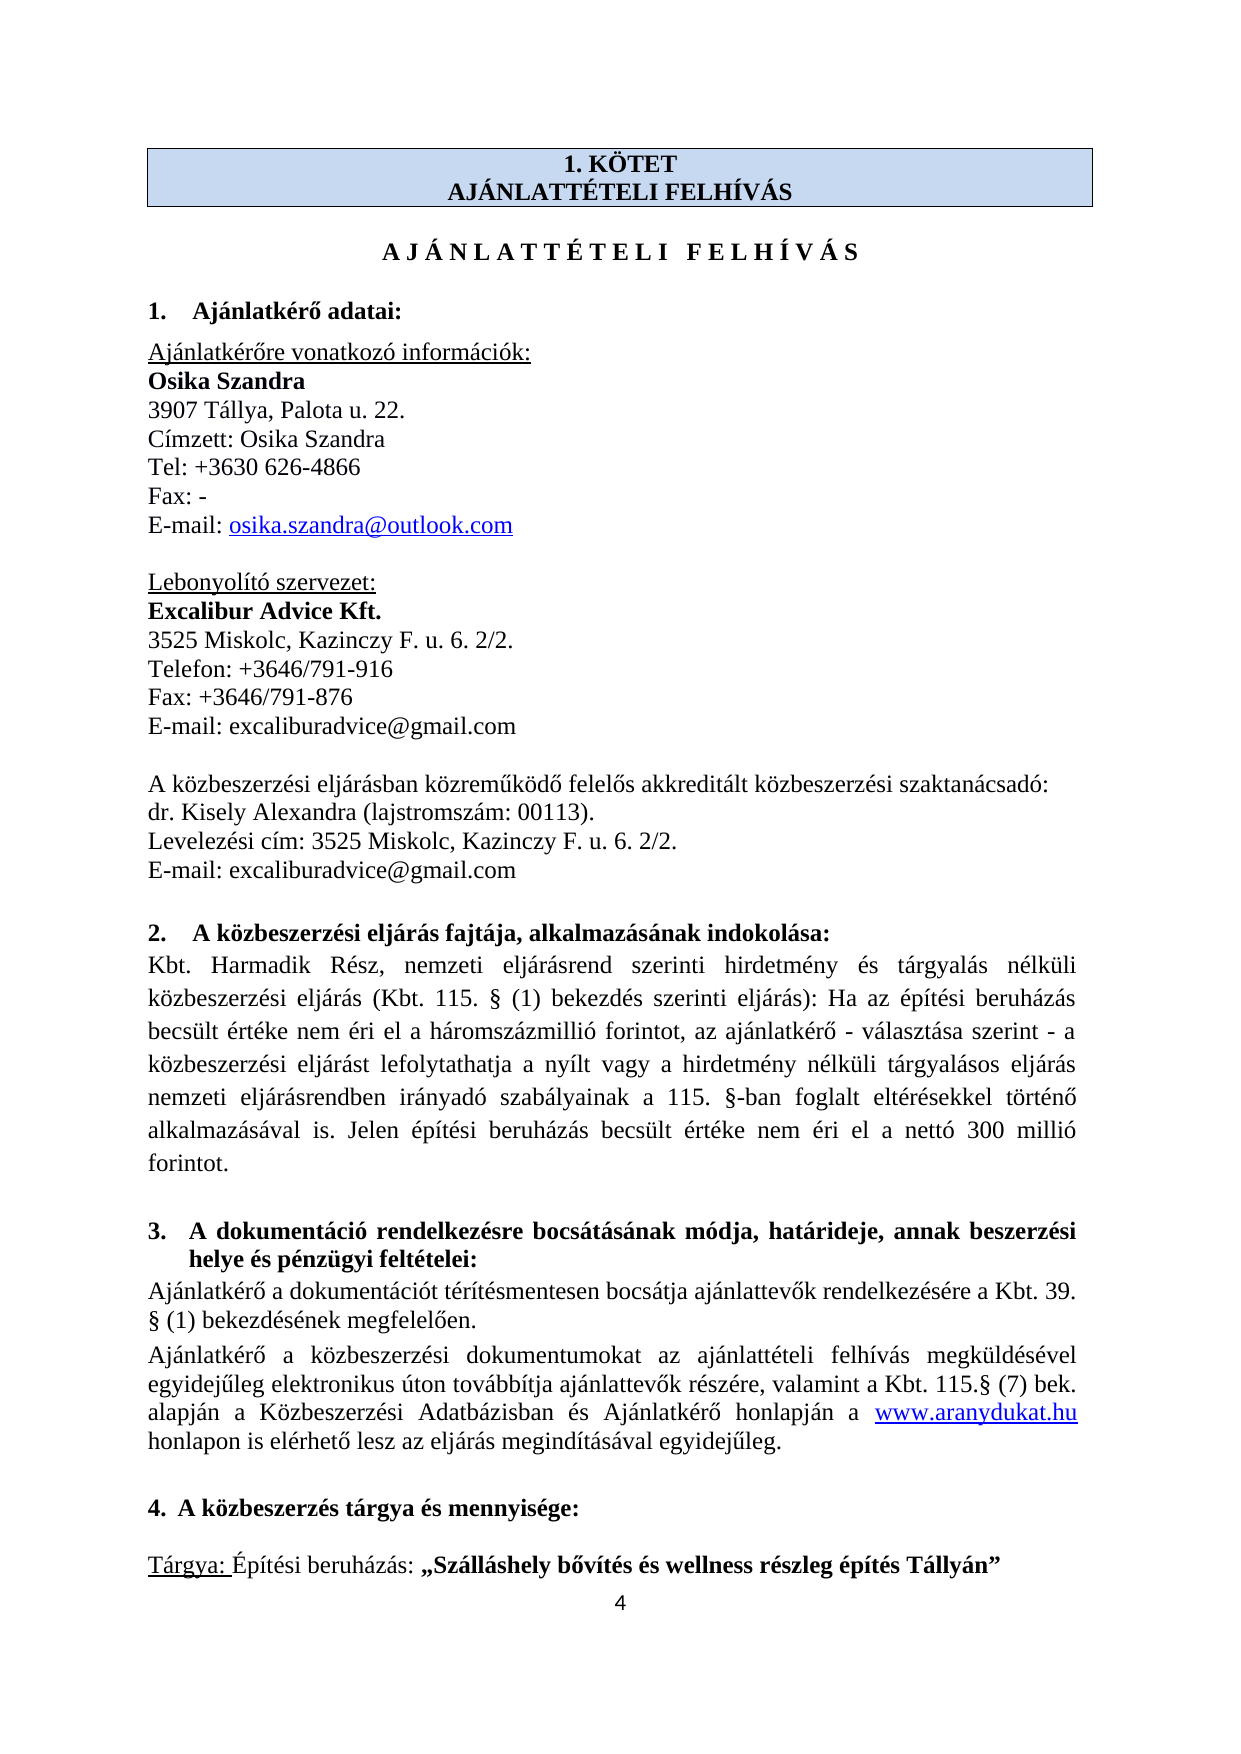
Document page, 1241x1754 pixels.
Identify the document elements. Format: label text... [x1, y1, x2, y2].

text 1. Ajánlatkérő adatai: [148, 296, 1092, 325]
text ajánlattételi felhívás [148, 176, 1092, 206]
text A közbeszerzési eljárásban közreműködő felelős akkreditált közbeszerzési szaktanácsadó: [148, 769, 1092, 797]
text 1. kötet [148, 149, 1092, 176]
text Ajánlatkérő a dokumentációt térítésmentesen bocsátja ajánlattevők rendelkezésére a Kbt. 39. § (1) bekezdésének megfelelően. [148, 1276, 1077, 1334]
text Tárgya: Építési beruházás: „Szálláshely bővítés és wellness részleg építés Tállyán” [148, 1550, 1092, 1579]
text Ajánlatkérő a közbeszerzési dokumentumokat az ajánlattételi felhívás megküldésével egyidejűleg elektronikus úton továbbítja ajánlattevők részére, valamint a Kbt. 115.§ (7) bek. alapján a Közbeszerzési Adatbázisban és Ajánlatkérő honlapján a www.aranydukat.hu honlapon is elérhető lesz az eljárás megindításával egyidejűleg. [148, 1340, 1077, 1455]
text Címzett: Osika Szandra [148, 424, 1092, 452]
text Excalibur Advice Kft. [148, 596, 1092, 625]
text E-mail: excaliburadvice@gmail.com [148, 711, 1092, 740]
text Osika Szandra [148, 366, 1092, 395]
text 3907 Tállya, Palota u. 22. [148, 395, 1092, 424]
text AJÁNLATTÉTELI FELHÍVÁS [148, 237, 1092, 266]
text Tel: +3630 626-4866 [148, 452, 1092, 481]
text Lebonyolító szervezet: [148, 567, 1092, 596]
text Kbt. Harmadik Rész, nemzeti eljárásrend szerinti hirdetmény és tárgyalás nélküli közbeszerzési eljárás (Kbt. 115. § (1) bekezdés szerinti eljárás): Ha az építési beruházás becsült értéke nem éri el a háromszázmillió forintot, az ajánlatkérő - választása szerint - a közbeszerzési eljárást lefolytathatja a nyílt vagy a hirdetmény nélküli tárgyalásos eljárás nemzeti eljárásrendben irányadó szabályainak a 115. §-ban foglalt eltérésekkel történő alkalmazásával is. Jelen építési beruházás becsült értéke nem éri el a nettó 300 millió forintot. [148, 950, 1077, 1177]
text E-mail: excaliburadvice@gmail.com [148, 855, 1092, 884]
text dr. Kisely Alexandra (lajstromszám: 00113). [148, 797, 1092, 826]
text 4. A közbeszerzés tárgya és mennyisége: [148, 1493, 1092, 1522]
text Ajánlatkérőre vonatkozó információk: [148, 337, 1092, 366]
text 3. A dokumentáció rendelkezésre bocsátásának módja, határideje, annak beszerzési helye és pénzügyi feltételei: [148, 1216, 1077, 1273]
text E-mail: osika.szandra@outlook.com [148, 510, 1092, 539]
text 2. A közbeszerzési eljárás fajtája, alkalmazásának indokolása: [148, 918, 1077, 947]
text 3525 Miskolc, Kazinczy F. u. 6. 2/2. [148, 625, 1092, 654]
text Fax: - [148, 481, 1092, 510]
text Telefon: +3646/791-916 [148, 654, 1092, 682]
text Levelezési cím: 3525 Miskolc, Kazinczy F. u. 6. 2/2. [148, 826, 1092, 855]
text Fax: +3646/791-876 [148, 682, 1092, 711]
